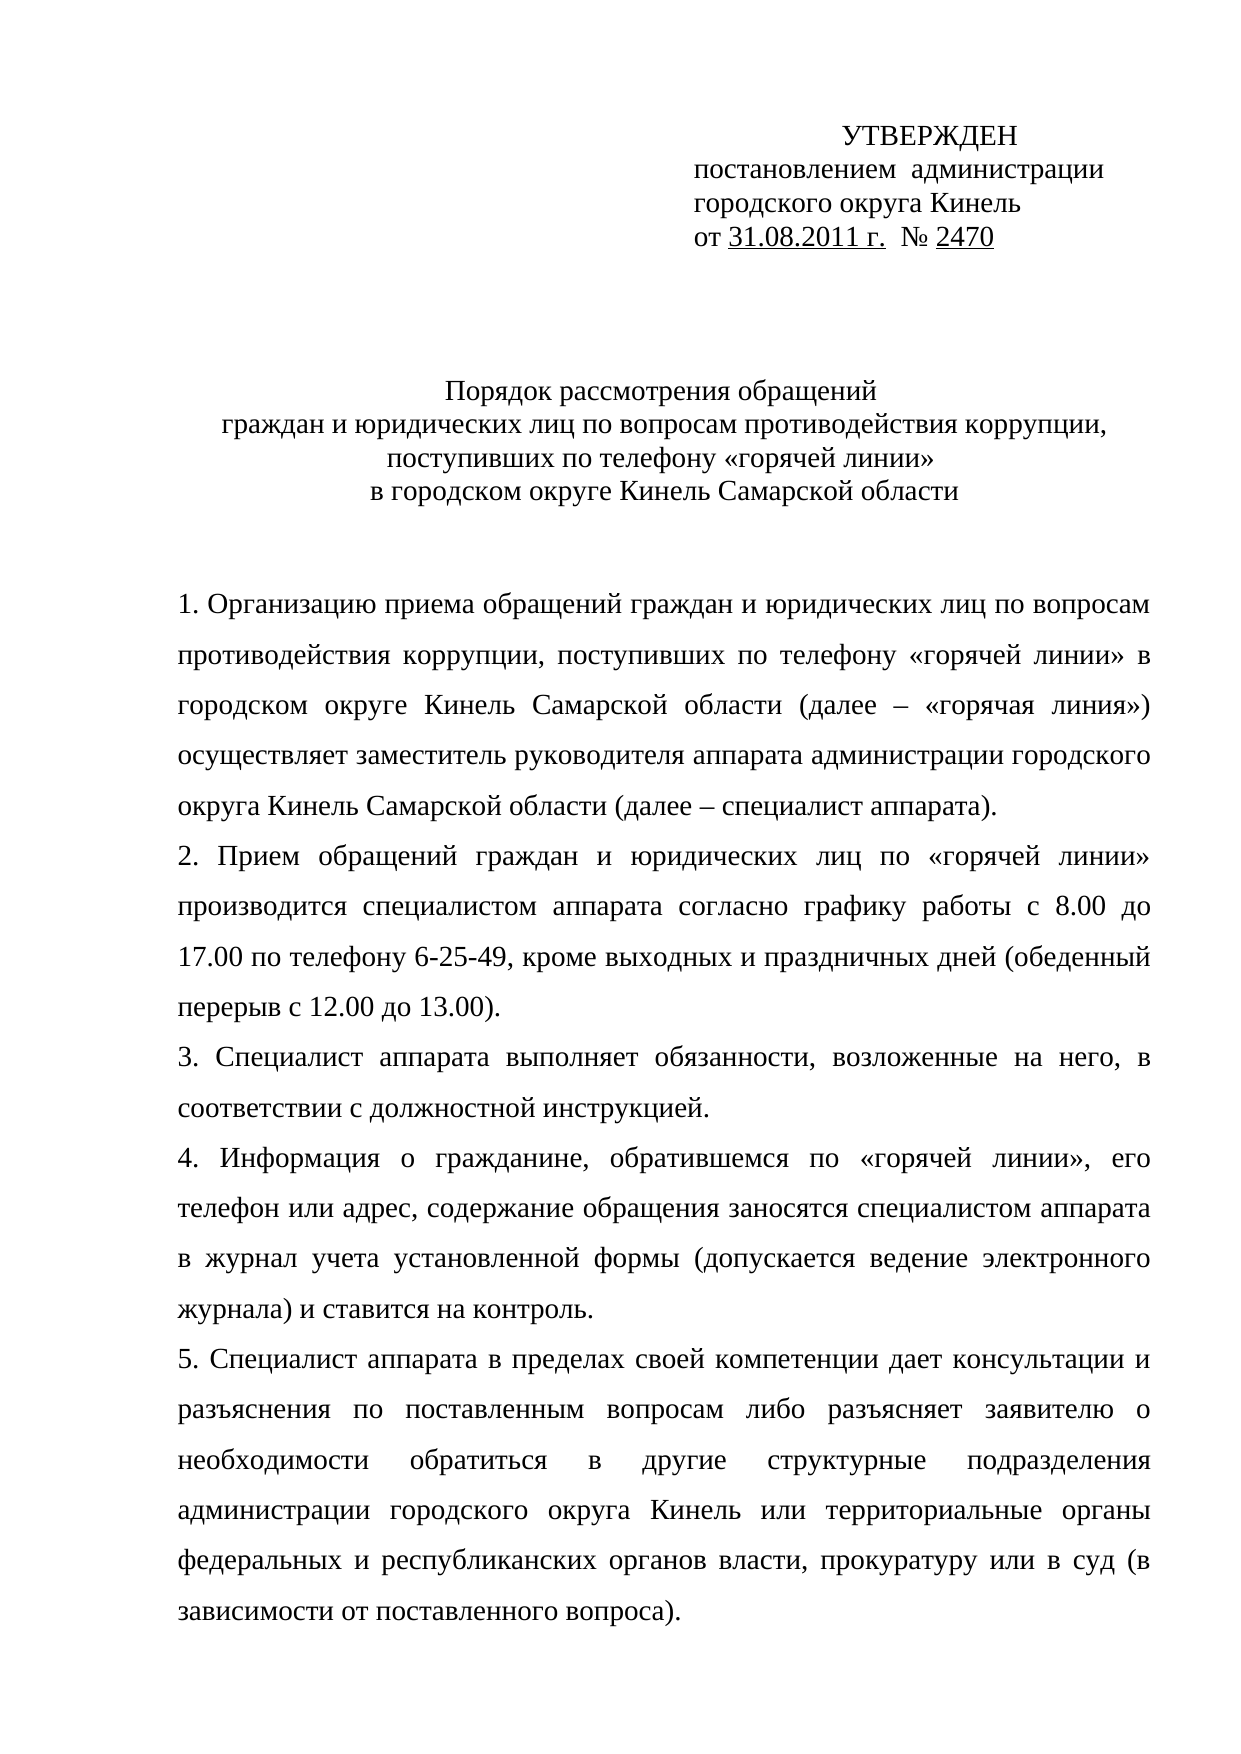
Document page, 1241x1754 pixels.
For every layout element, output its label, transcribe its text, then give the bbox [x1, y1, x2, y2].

text 1. Организацию приема обращений граждан и юридических лиц по вопросам противодействия коррупции, поступивших по телефону «горячей линии» в городском округе Кинель Самарской области (далее – «горячая линия») осуществляет заместитель руководителя аппарата администрации городского округа Кинель Самарской области (далее – специалист аппарата). [177, 536, 1152, 821]
text 3. Специалист аппарата выполняет обязанности, возложенные на него, в соответствии с должностной инструкцией. [177, 1039, 1152, 1123]
text УТВЕРЖДЕН постановлением администрации [177, 118, 1152, 185]
text городского округа Кинель [177, 185, 1152, 219]
text Порядок рассмотрения обращений граждан и юридических лиц по вопросам противодействия коррупции, поступивших по телефону «горячей линии» в городском округе Кинель Самарской области [177, 373, 1152, 507]
text 2. Прием обращений граждан и юридических лиц по «горячей линии» производится специалистом аппарата согласно графику работы с 8.00 до 17.00 по телефону 6-25-49, кроме выходных и праздничных дней (обеденный перерыв с 12.00 до 13.00). [177, 838, 1152, 1023]
text 5. Специалист аппарата в пределах своей компетенции дает консультации и разъяснения по поставленным вопросам либо разъясняет заявителю о необходимости обратиться в другие структурные подразделения администрации городского округа Кинель или территориальные органы федеральных и республиканских органов власти, прокуратуру или в суд (в зависимости от поставленного вопроса). [177, 1341, 1152, 1626]
text от 31.08.2011 г. № 2470 [177, 219, 1152, 252]
text 4. Информация о гражданине, обратившемся по «горячей линии», его телефон или адрес, содержание обращения заносятся специалистом аппарата в журнал учета установленной формы (допускается ведение электронного журнала) и ставится на контроль. [177, 1140, 1152, 1324]
